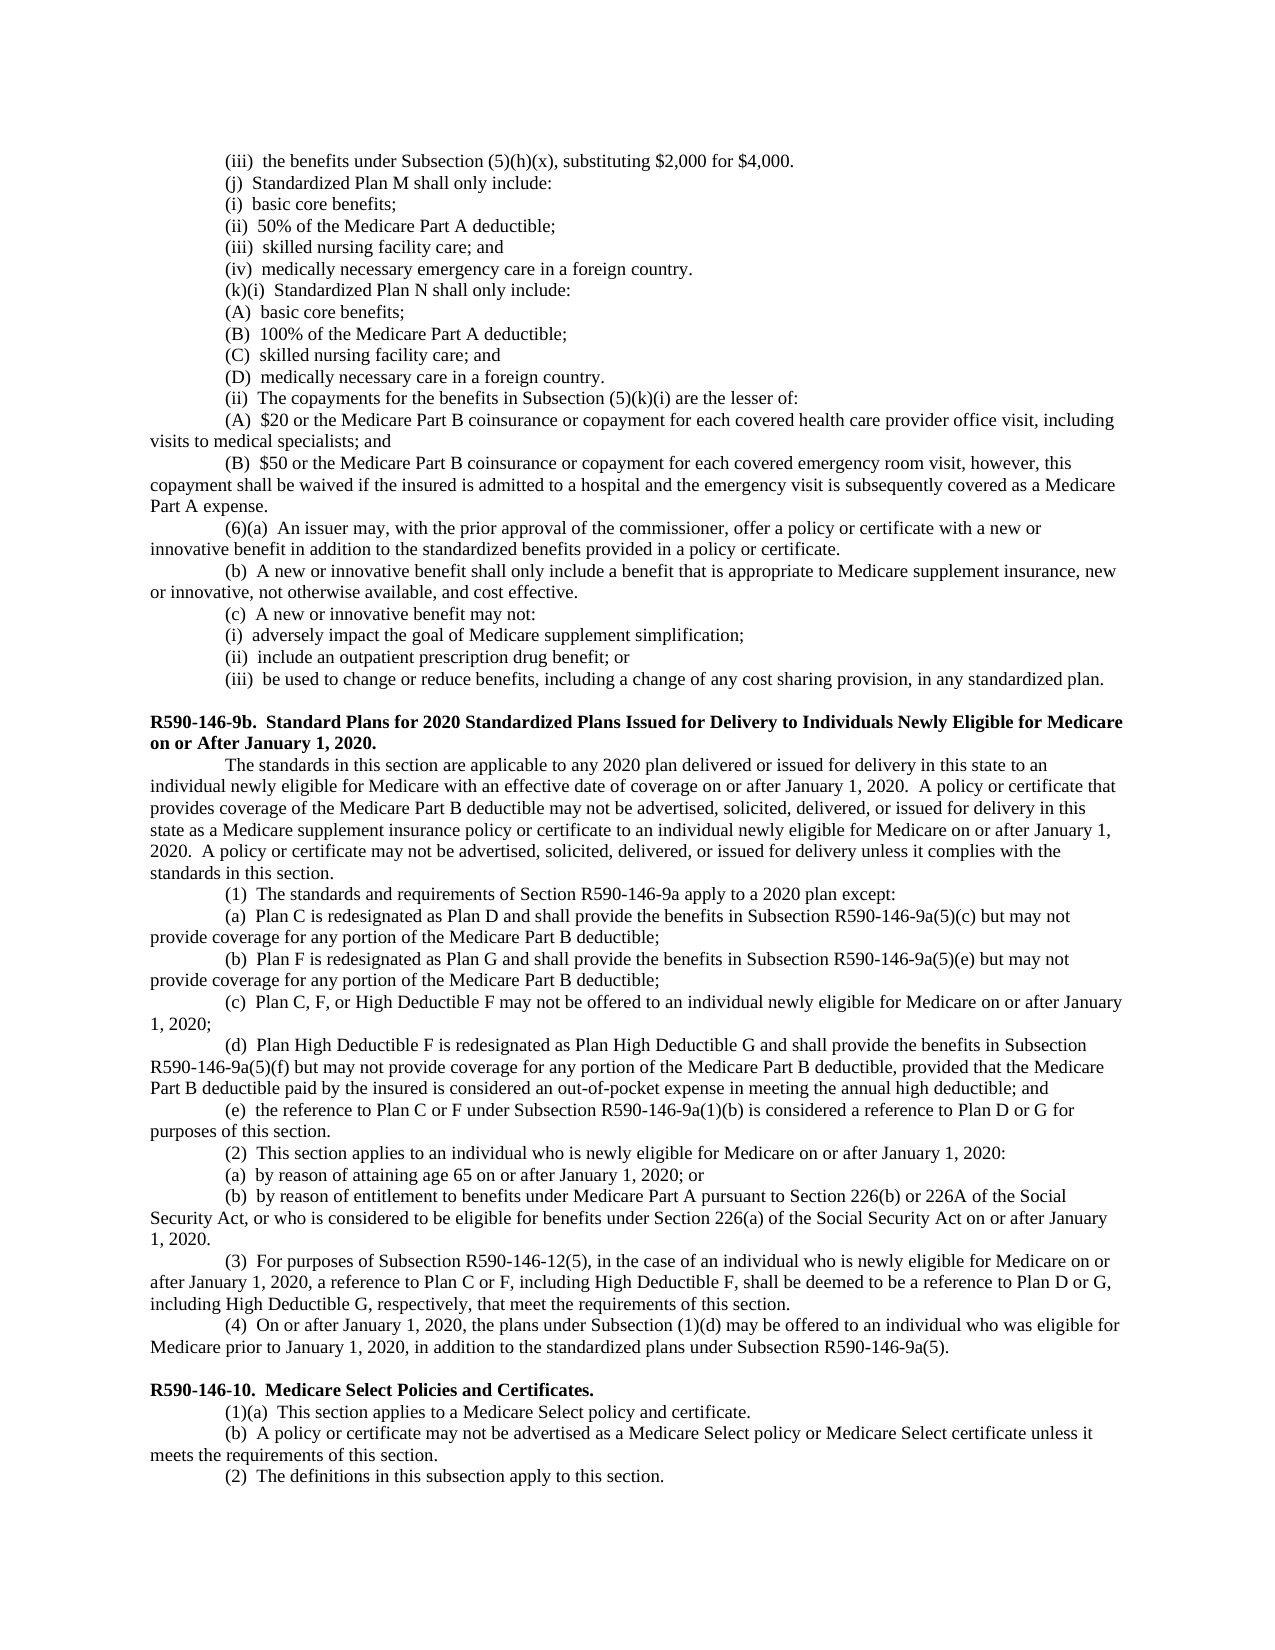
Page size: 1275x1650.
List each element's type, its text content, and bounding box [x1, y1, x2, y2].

text (2) The definitions in this subsection apply to this section. [150, 1465, 1125, 1487]
text (1) The standards and requirements of Section R590-146-9a apply to a 2020 plan except: [150, 883, 1125, 905]
text (B) $50 or the Medicare Part B coinsurance or copayment for each covered emergency room visit, however, this copayment shall be waived if the insured is admitted to a hospital and the emergency visit is subsequently covered as a Medicare Part A expense. [150, 452, 1125, 517]
text (a) Plan C is redesignated as Plan D and shall provide the benefits in Subsection R590-146-9a(5)(c) but may not provide coverage for any portion of the Medicare Part B deductible; [150, 905, 1125, 948]
text (a) by reason of attaining age 65 on or after January 1, 2020; or [150, 1163, 1125, 1185]
text (b) A policy or certificate may not be advertised as a Medicare Select policy or Medicare Select certificate unless it meets the requirements of this section. [150, 1422, 1125, 1465]
text (ii) The copayments for the benefits in Subsection (5)(k)(i) are the lesser of: [150, 387, 1125, 409]
text (ii) include an outpatient prescription drug benefit; or [150, 646, 1125, 667]
text (iii) be used to change or reduce benefits, including a change of any cost sharing provision, in any standardized plan. [150, 667, 1125, 689]
text (k)(i) Standardized Plan N shall only include: [150, 279, 1125, 301]
text (2) This section applies to an individual who is newly eligible for Medicare on or after January 1, 2020: [150, 1142, 1125, 1163]
text The standards in this section are applicable to any 2020 plan delivered or issued for delivery in this state to an individual newly eligible for Medicare with an effective date of coverage on or after January 1, 2020. A policy or certificate that provides coverage of the Medicare Part B deductible may not be advertised, solicited, delivered, or issued for delivery in this state as a Medicare supplement insurance policy or certificate to an individual newly eligible for Medicare on or after January 1, 2020. A policy or certificate may not be advertised, solicited, delivered, or issued for delivery unless it complies with the standards in this section. [150, 754, 1125, 883]
text (iv) medically necessary emergency care in a foreign country. [150, 258, 1125, 279]
text (e) the reference to Plan C or F under Subsection R590-146-9a(1)(b) is considered a reference to Plan D or G for purposes of this section. [150, 1099, 1125, 1142]
text (6)(a) An issuer may, with the prior approval of the commissioner, offer a policy or certificate with a new or innovative benefit in addition to the standardized benefits provided in a policy or certificate. [150, 517, 1125, 560]
text (ii) 50% of the Medicare Part A deductible; [150, 215, 1125, 236]
text (3) For purposes of Subsection R590-146-12(5), in the case of an individual who is newly eligible for Medicare on or after January 1, 2020, a reference to Plan C or F, including High Deductible F, shall be deemed to be a reference to Plan D or G, including High Deductible G, respectively, that meet the requirements of this section. [150, 1250, 1125, 1314]
text R590-146-10. Medicare Select Policies and Certificates. [150, 1379, 1125, 1401]
text (A) $20 or the Medicare Part B coinsurance or copayment for each covered health care provider office visit, including visits to medical specialists; and [150, 409, 1125, 452]
text (b) by reason of entitlement to benefits under Medicare Part A pursuant to Section 226(b) or 226A of the Social Security Act, or who is considered to be eligible for benefits under Section 226(a) of the Social Security Act on or after January 1, 2020. [150, 1185, 1125, 1250]
text (d) Plan High Deductible F is redesignated as Plan High Deductible G and shall provide the benefits in Subsection R590-146-9a(5)(f) but may not provide coverage for any portion of the Medicare Part B deductible, provided that the Medicare Part B deductible paid by the insured is considered an out-of-pocket expense in meeting the annual high deductible; and [150, 1034, 1125, 1099]
text (i) adversely impact the goal of Medicare supplement simplification; [150, 624, 1125, 646]
text (iii) the benefits under Subsection (5)(h)(x), substituting $2,000 for $4,000. [150, 150, 1125, 172]
text (b) A new or innovative benefit shall only include a benefit that is appropriate to Medicare supplement insurance, new or innovative, not otherwise available, and cost effective. [150, 560, 1125, 603]
text (B) 100% of the Medicare Part A deductible; [150, 322, 1125, 344]
text (c) A new or innovative benefit may not: [150, 603, 1125, 624]
text R590-146-9b. Standard Plans for 2020 Standardized Plans Issued for Delivery to Individuals Newly Eligible for Medicare on or After January 1, 2020. [150, 711, 1125, 754]
text (iii) skilled nursing facility care; and [150, 236, 1125, 258]
text (4) On or after January 1, 2020, the plans under Subsection (1)(d) may be offered to an individual who was eligible for Medicare prior to January 1, 2020, in addition to the standardized plans under Subsection R590-146-9a(5). [150, 1314, 1125, 1357]
text (c) Plan C, F, or High Deductible F may not be offered to an individual newly eligible for Medicare on or after January 1, 2020; [150, 991, 1125, 1034]
text (A) basic core benefits; [150, 301, 1125, 322]
text (C) skilled nursing facility care; and [150, 344, 1125, 366]
text (i) basic core benefits; [150, 193, 1125, 215]
text (D) medically necessary care in a foreign country. [150, 366, 1125, 387]
text (j) Standardized Plan M shall only include: [150, 172, 1125, 193]
text (b) Plan F is redesignated as Plan G and shall provide the benefits in Subsection R590-146-9a(5)(e) but may not provide coverage for any portion of the Medicare Part B deductible; [150, 948, 1125, 991]
text (1)(a) This section applies to a Medicare Select policy and certificate. [150, 1401, 1125, 1422]
